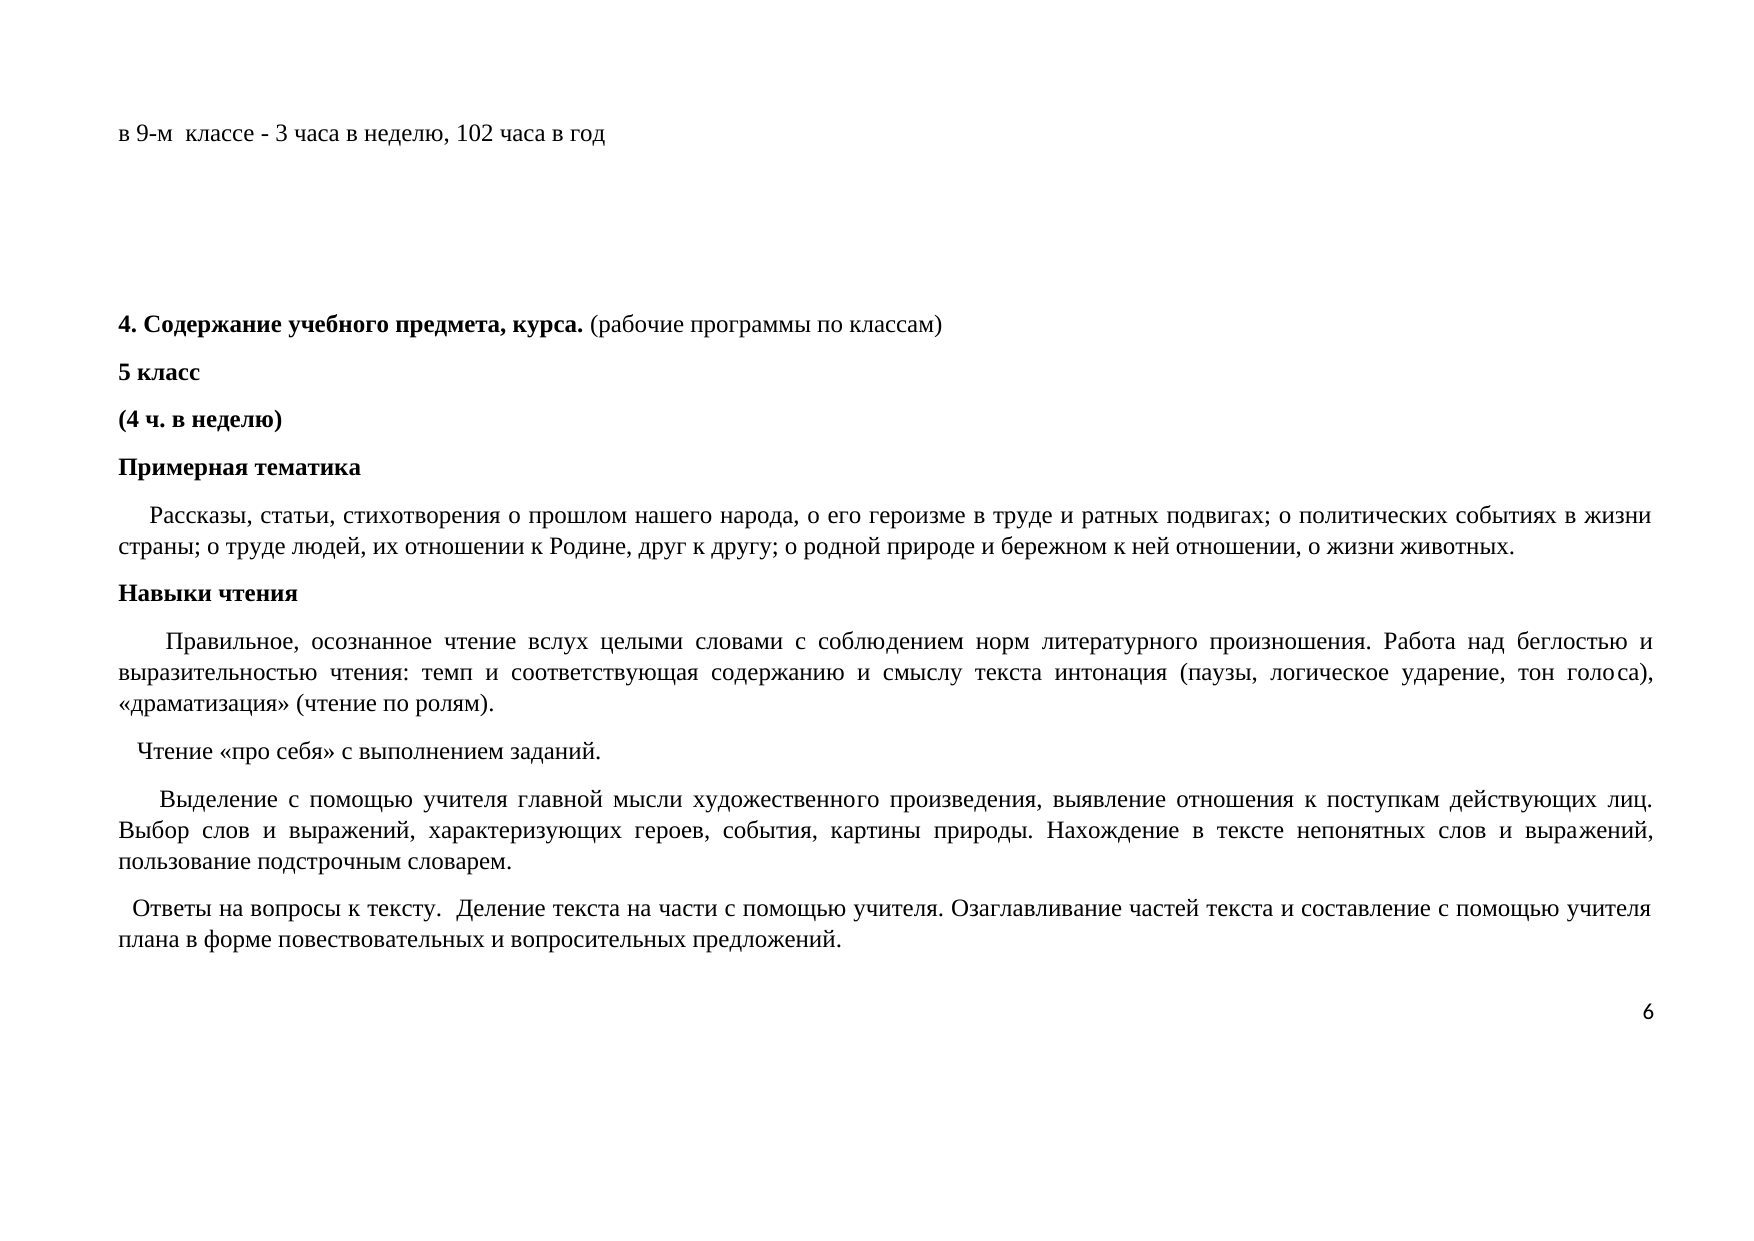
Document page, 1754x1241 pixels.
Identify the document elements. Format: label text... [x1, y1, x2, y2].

text Навыки чтения [118, 578, 1654, 607]
text Выделение с помощью учителя главной мысли художественного произведения, выявление отношения к поступкам действующих лиц. Выбор слов и выражений, характеризующих героев, события, картины природы. Нахождение в тексте непонятных слов и выражений, пользование подстрочным словарем. [118, 784, 1654, 874]
text 4. Содержание учебного предмета, курса. (рабочие программы по классам) [118, 309, 1654, 338]
text Ответы на вопросы к тексту. Деление текста на части с помощью учителя. Озаглавливание частей текста и составление с помощью учителя плана в форме повествовательных и вопросительных предложений. [118, 893, 1654, 953]
text Примерная тематика [118, 452, 1654, 481]
text (4 ч. в неделю) [118, 404, 1654, 433]
text Правильное, осознанное чтение вслух целыми словами с соблюдением норм литературного произношения. Работа над беглостью и выразительностью чтения: темп и соответствующая содержанию и смыслу текста интонация (паузы, логическое ударение, тон голоса), «драматизация» (чтение по ролям). [118, 626, 1654, 717]
text в 9-м классе - 3 часа в неделю, 102 часа в год [118, 118, 1654, 147]
text 5 класс [118, 357, 1654, 385]
text Рассказы, статьи, стихотворения о прошлом нашего народа, о его героизме в труде и ратных подвигах; о политических событиях в жизни страны; о труде людей, их отношении к Родине, друг к другу; о родной природе и бережном к ней отношении, о жизни животных. [118, 500, 1654, 559]
text Чтение «про себя» с выполнением заданий. [118, 736, 1654, 765]
